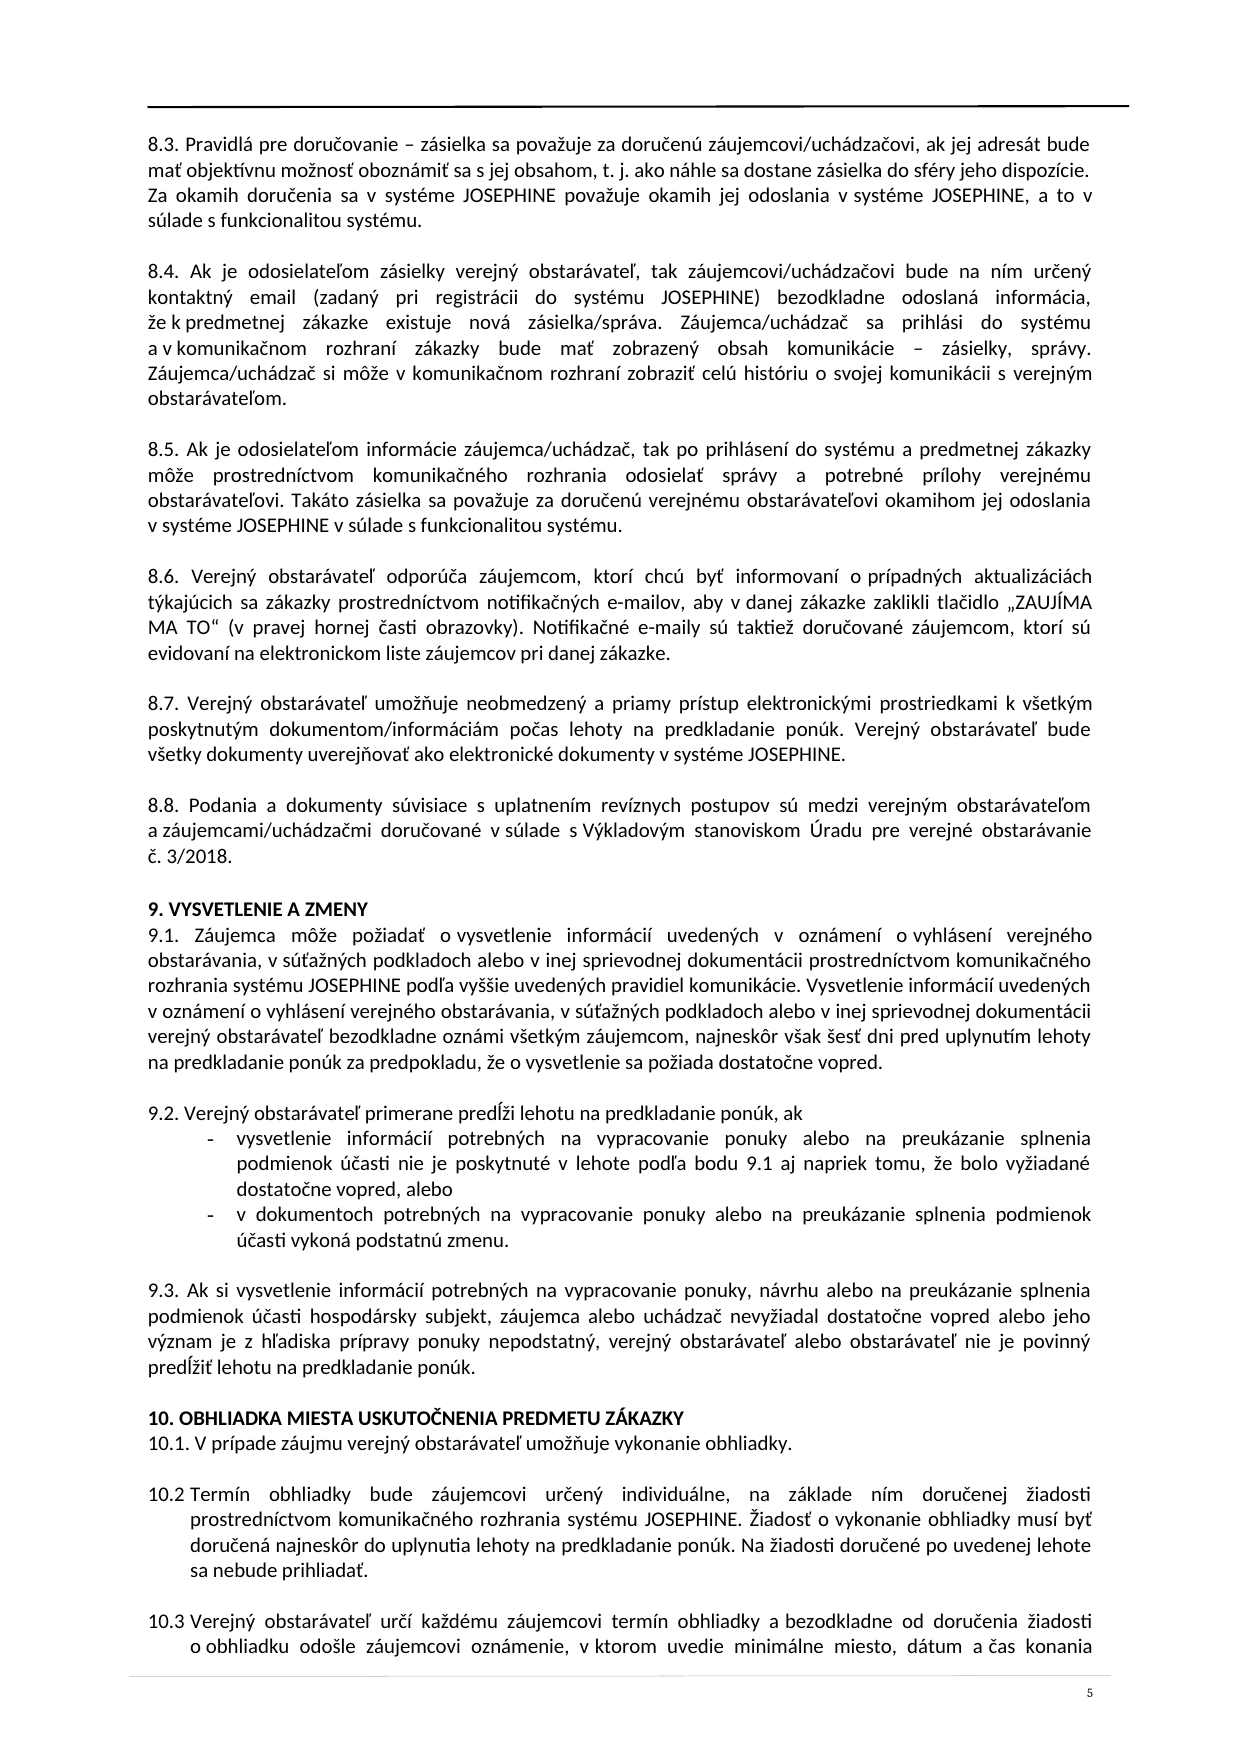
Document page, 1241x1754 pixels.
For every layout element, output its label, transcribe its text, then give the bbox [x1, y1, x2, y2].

text 9.1. Záujemca môže požiadať o vysvetlenie informácií uvedených v oznámení o vyhlásení verejného obstarávania, v súťažných podkladoch alebo v inej sprievodnej dokumentácii prostredníctvom komunikačného rozhrania systému JOSEPHINE podľa vyššie uvedených pravidiel komunikácie. Vysvetlenie informácií uvedených v oznámení o vyhlásení verejného obstarávania, v súťažných podkladoch alebo v inej sprievodnej dokumentácii verejný obstarávateľ bezodkladne oznámi všetkým záujemcom, najneskôr však šesť dni pred uplynutím lehoty na predkladanie ponúk za predpokladu, že o vysvetlenie sa požiada dostatočne vopred. [148, 922, 1092, 1074]
list v dokumentoch potrebných na vypracovanie ponuky alebo na preukázanie splnenia podmienok účasti vykoná podstatnú zmenu. [207, 1201, 1092, 1252]
text 10.1. V prípade záujmu verejný obstarávateľ umožňuje vykonanie obhliadky. [148, 1430, 1092, 1456]
list vysvetlenie informácií potrebných na vypracovanie ponuky alebo na preukázanie splnenia podmienok účasti nie je poskytnuté v lehote podľa bodu 9.1 aj napriek tomu, že bolo vyžiadané dostatočne vopred, alebo [207, 1125, 1092, 1201]
text 8.8. Podania a dokumenty súvisiace s uplatnením revíznych postupov sú medzi verejným obstarávateľom a záujemcami/uchádzačmi doručované v súlade s Výkladovým stanoviskom Úradu pre verejné obstarávanie č. 3/2018. [148, 792, 1092, 868]
text 8.6. Verejný obstarávateľ odporúča záujemcom, ktorí chcú byť informovaní o prípadných aktualizáciách týkajúcich sa zákazky prostredníctvom notifikačných e-mailov, aby v danej zákazke zaklikli tlačidlo „ZAUJÍMA MA TO“ (v pravej hornej časti obrazovky). Notifikačné e-maily sú taktiež doručované záujemcom, ktorí sú evidovaní na elektronickom liste záujemcov pri danej zákazke. [148, 563, 1092, 665]
text 8.5. Ak je odosielateľom informácie záujemca/uchádzač, tak po prihlásení do systému a predmetnej zákazky môže prostredníctvom komunikačného rozhrania odosielať správy a potrebné prílohy verejnému obstarávateľovi. Takáto zásielka sa považuje za doručenú verejnému obstarávateľovi okamihom jej odoslania v systéme JOSEPHINE v súlade s funkcionalitou systému. [148, 436, 1092, 538]
text 9.2. Verejný obstarávateľ primerane predĺži lehotu na predkladanie ponúk, ak [148, 1100, 1092, 1125]
text 9. VYSVETLENIE A ZMENY [148, 896, 1092, 922]
text 9.3. Ak si vysvetlenie informácií potrebných na vypracovanie ponuky, návrhu alebo na preukázanie splnenia podmienok účasti hospodársky subjekt, záujemca alebo uchádzač nevyžiadal dostatočne vopred alebo jeho význam je z hľadiska prípravy ponuky nepodstatný, verejný obstarávateľ alebo obstarávateľ nie je povinný predĺžiť lehotu na predkladanie ponúk. [148, 1278, 1092, 1379]
text 8.4. Ak je odosielateľom zásielky verejný obstarávateľ, tak záujemcovi/uchádzačovi bude na ním určený kontaktný email (zadaný pri registrácii do systému JOSEPHINE) bezodkladne odoslaná informácia, že k predmetnej zákazke existuje nová zásielka/správa. Záujemca/uchádzač sa prihlási do systému a v komunikačnom rozhraní zákazky bude mať zobrazený obsah komunikácie – zásielky, správy. Záujemca/uchádzač si môže v komunikačnom rozhraní zobraziť celú históriu o svojej komunikácii s verejným obstarávateľom. [148, 258, 1092, 411]
list Termín obhliadky bude záujemcovi určený individuálne, na základe ním doručenej žiadosti prostredníctvom komunikačného rozhrania systému JOSEPHINE. Žiadosť o vykonanie obhliadky musí byť doručená najneskôr do uplynutia lehoty na predkladanie ponúk. Na žiadosti doručené po uvedenej lehote sa nebude prihliadať. [148, 1481, 1092, 1583]
text 10. OBHLIADKA MIESTA USKUTOČNENIA PREDMETU ZÁKAZKY [148, 1405, 1092, 1430]
text 8.7. Verejný obstarávateľ umožňuje neobmedzený a priamy prístup elektronickými prostriedkami k všetkým poskytnutým dokumentom/informáciám počas lehoty na predkladanie ponúk. Verejný obstarávateľ bude všetky dokumenty uverejňovať ako elektronické dokumenty v systéme JOSEPHINE. [148, 691, 1092, 767]
text 8.3. Pravidlá pre doručovanie – zásielka sa považuje za doručenú záujemcovi/uchádzačovi, ak jej adresát bude mať objektívnu možnosť oboznámiť sa s jej obsahom, t. j. ako náhle sa dostane zásielka do sféry jeho dispozície. Za okamih doručenia sa v systéme JOSEPHINE považuje okamih jej odoslania v systéme JOSEPHINE, a to v súlade s funkcionalitou systému. [148, 131, 1092, 233]
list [148, 1608, 1092, 1659]
